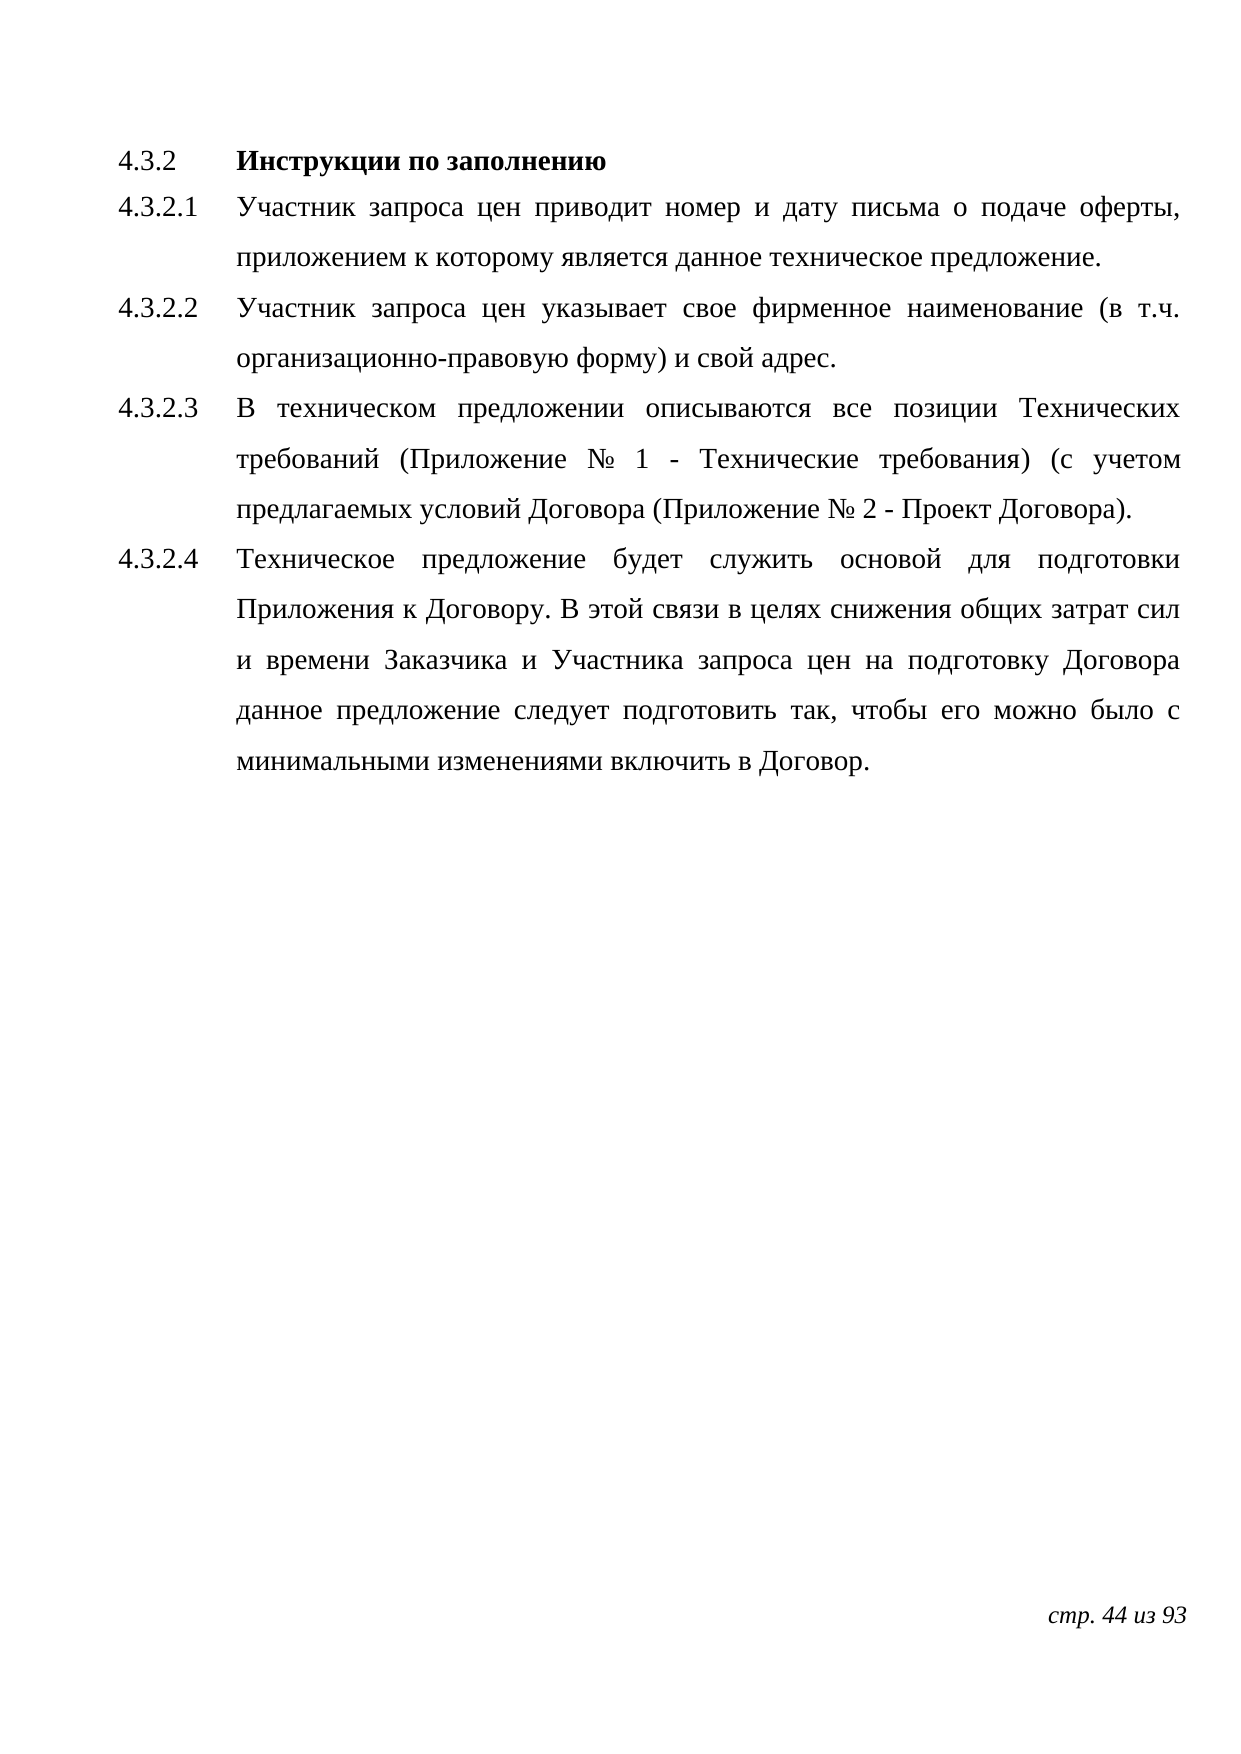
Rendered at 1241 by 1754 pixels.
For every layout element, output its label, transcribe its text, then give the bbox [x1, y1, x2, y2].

text Участник запроса цен указывает свое фирменное наименование (в т.ч. организационно-правовую форму) и свой адрес. [118, 290, 1181, 374]
text Инструкции по заполнению [118, 143, 1181, 177]
text Техническое предложение будет служить основой для подготовки Приложения к Договору. В этой связи в целях снижения общих затрат сил и времени Заказчика и Участника запроса цен на подготовку Договора данное предложение следует подготовить так, чтобы его можно было с минимальными изменениями включить в Договор. [118, 541, 1181, 776]
text Участник запроса цен приводит номер и дату письма о подаче оферты, приложением к которому является данное техническое предложение. [118, 189, 1181, 273]
text В техническом предложении описываются все позиции Технических требований (Приложение № 1 - Технические требования) (с учетом предлагаемых условий Договора (Приложение № 2 - Проект Договора). [118, 390, 1181, 524]
